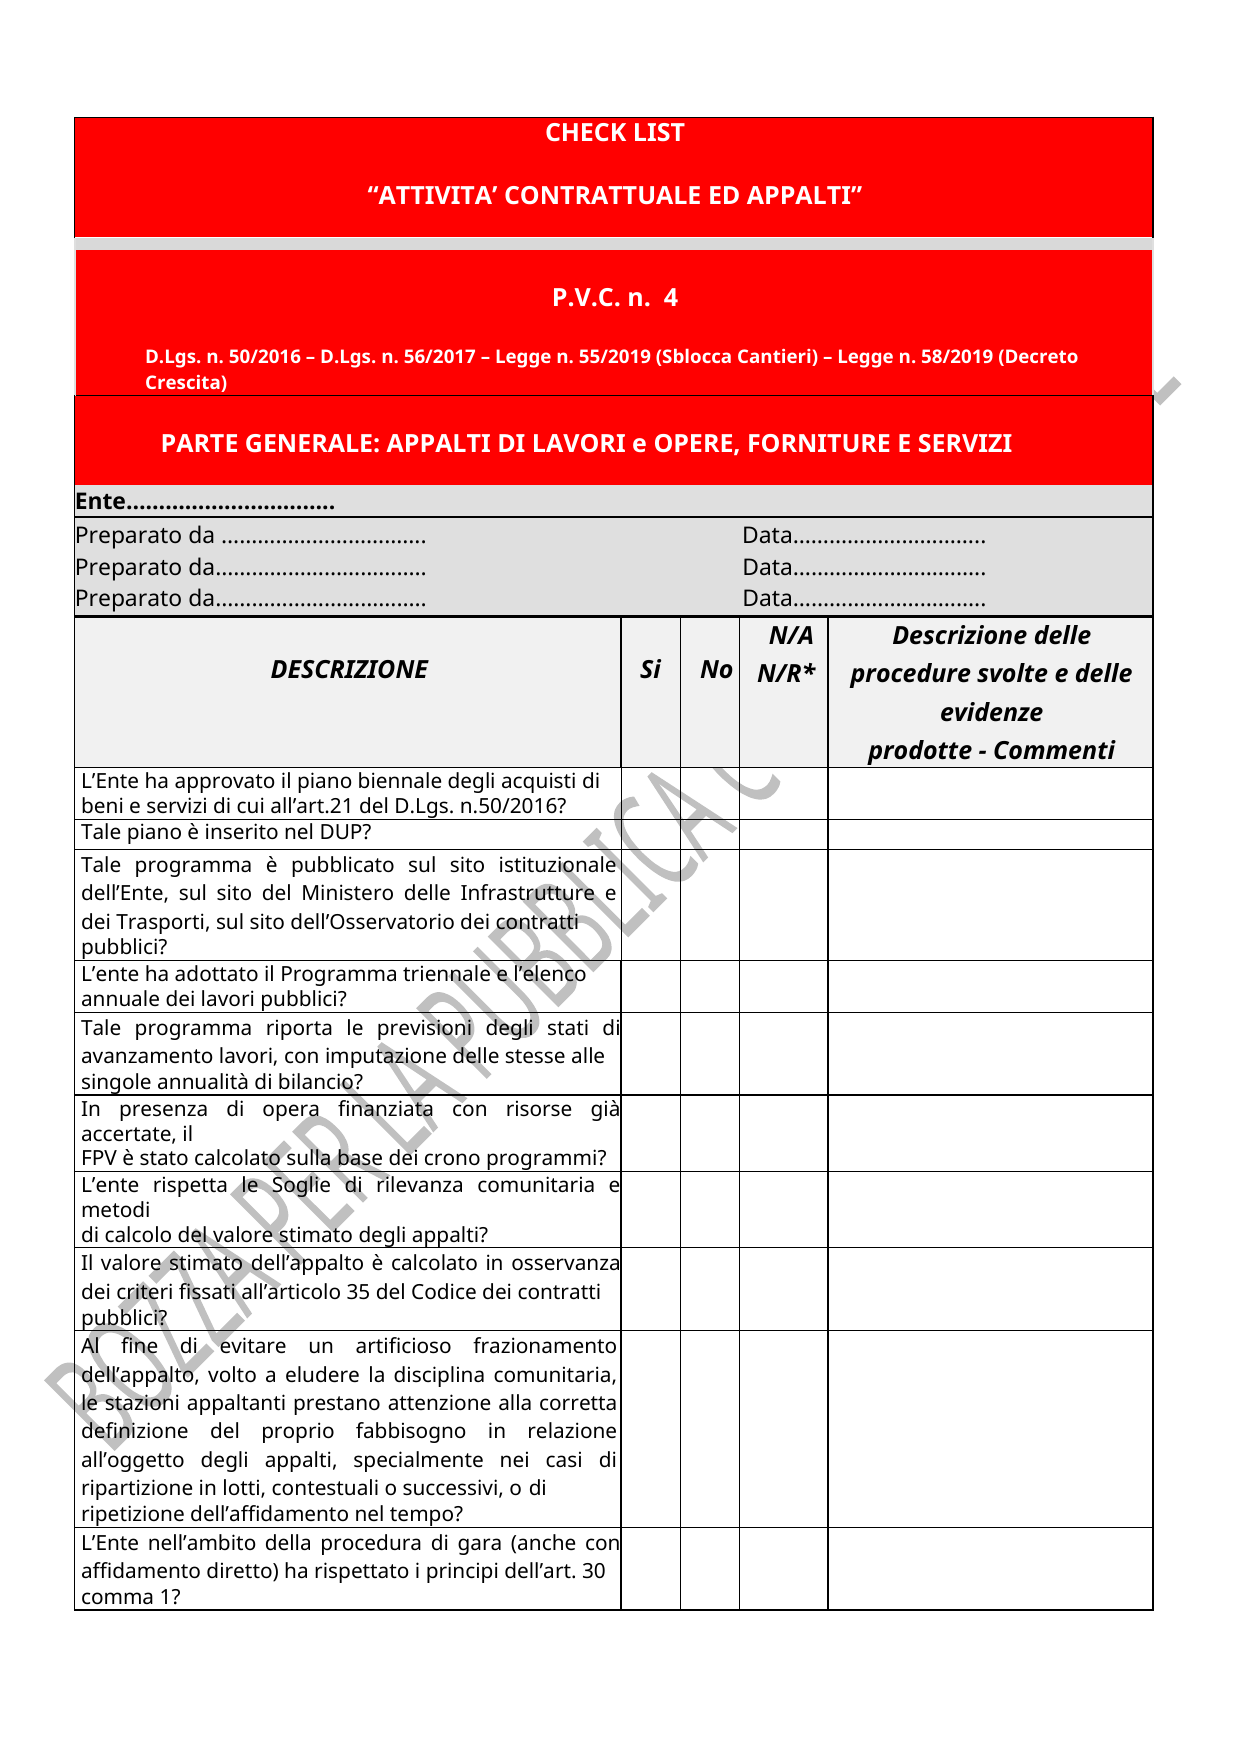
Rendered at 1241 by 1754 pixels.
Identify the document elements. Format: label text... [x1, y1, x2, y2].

table_cell [681, 1013, 739, 1094]
table_cell [829, 1331, 1152, 1526]
table_cell [829, 1528, 1152, 1609]
table_cell No [681, 618, 739, 767]
table_cell Tale programma riporta le previsioni degli stati di avanzamento lavori, con imputazione delle stesse alle singole annualità di bilancio? [75, 1013, 620, 1094]
table_cell [829, 1172, 1152, 1247]
table_cell Al fine di evitare un artificioso frazionamento dell’appalto, volto a eludere la disciplina comunitaria, le stazioni appaltanti prestano attenzione alla corretta definizione del proprio fabbisogno in relazione all’oggetto degli appalti, specialmente nei casi di ripartizione in lotti, contestuali o successivi, o di ripetizione dell’affidamento nel tempo? [75, 1331, 620, 1526]
table_cell [622, 1331, 680, 1526]
table_cell [740, 1248, 827, 1330]
table_cell L’ente ha adottato il Programma triennale e l’elenco annuale dei lavori pubblici? [75, 961, 620, 1011]
table_cell [681, 1172, 739, 1247]
table_cell L’Ente ha approvato il piano biennale degli acquisti di beni e servizi di cui all’art.21 del D.Lgs. n.50/2016? [75, 768, 621, 818]
table_cell [681, 1096, 739, 1171]
table_cell [622, 961, 680, 1011]
table_cell [622, 1013, 680, 1094]
table_cell [829, 1013, 1152, 1094]
table_cell [622, 1528, 680, 1609]
table_cell [740, 850, 827, 959]
table_cell Ente………………………….. Preparato da ……………………………. Data………………………….. Preparato da…………………………….. Data………………………….. Preparato da…………………………….. Data………………………….. [75, 518, 1152, 615]
table_cell Descrizione delle procedure svolte e delle evidenze prodotte - Commenti [829, 618, 1152, 767]
table_cell [740, 1013, 827, 1094]
table_cell PARTE GENERALE: APPALTI DI LAVORI e OPERE, FORNITURE E SERVIZI [75, 396, 1152, 485]
table_cell [681, 1248, 739, 1330]
table_cell [740, 1096, 827, 1171]
table_cell N/A N/R* [740, 618, 827, 767]
table_cell [740, 961, 827, 1011]
table_cell Ente………………………….. Preparato da ……………………………. Data………………………….. Preparato da…………………………….. Data………………………….. Preparato da…………………………….. Data………………………….. [75, 485, 1152, 516]
table_cell Tale piano è inserito nel DUP? [75, 820, 621, 848]
table_cell [829, 1248, 1152, 1330]
table_cell [681, 1528, 739, 1609]
table_cell [622, 768, 680, 818]
table_cell In presenza di opera finanziata con risorse già accertate, il FPV è stato calcolato sulla base dei crono programmi? [75, 1096, 620, 1171]
table_cell [622, 1096, 680, 1171]
table_cell [740, 1528, 827, 1609]
table_cell [740, 1172, 827, 1247]
table_cell [740, 820, 827, 848]
table_cell Tale programma è pubblicato sul sito istituzionale dell’Ente, sul sito del Ministero delle Infrastrutture e dei Trasporti, sul sito dell’Osservatorio dei contratti pubblici? [75, 850, 621, 959]
table_cell [829, 820, 1152, 848]
table_cell Il valore stimato dell’appalto è calcolato in osservanza dei criteri fissati all’articolo 35 del Codice dei contratti pubblici? [75, 1248, 620, 1330]
table_cell [740, 1331, 827, 1526]
table_cell [740, 768, 827, 818]
table_cell [829, 850, 1152, 959]
table_cell [622, 1248, 680, 1330]
table_cell [681, 820, 739, 848]
table_cell [622, 850, 680, 959]
table_cell L’Ente nell’ambito della procedura di gara (anche con affidamento diretto) ha rispettato i principi dell’art. 30 comma 1? [75, 1528, 620, 1609]
table_cell [829, 768, 1152, 818]
table_cell Si [622, 618, 680, 767]
table_cell [829, 1096, 1152, 1171]
table_cell [681, 768, 739, 818]
table_header CHECK LIST “ATTIVITA’ CONTRATTUALE ED APPALTI” [75, 118, 1152, 237]
table_cell [681, 1331, 739, 1526]
table_cell [622, 820, 680, 848]
table_cell P.V.C. n. 4 D.Lgs. n. 50/2016 – D.Lgs. n. 56/2017 – Legge n. 55/2019 (Sblocca Cantieri) – Legge n. 58/2019 (Decreto Crescita) [76, 250, 1152, 395]
table_cell [622, 1172, 680, 1247]
table_cell [681, 961, 739, 1011]
table_cell DESCRIZIONE [75, 618, 620, 767]
table_cell L’ente rispetta le Soglie di rilevanza comunitaria e metodi di calcolo del valore stimato degli appalti? [75, 1172, 620, 1247]
table_cell [829, 961, 1152, 1011]
table_cell [681, 850, 739, 959]
